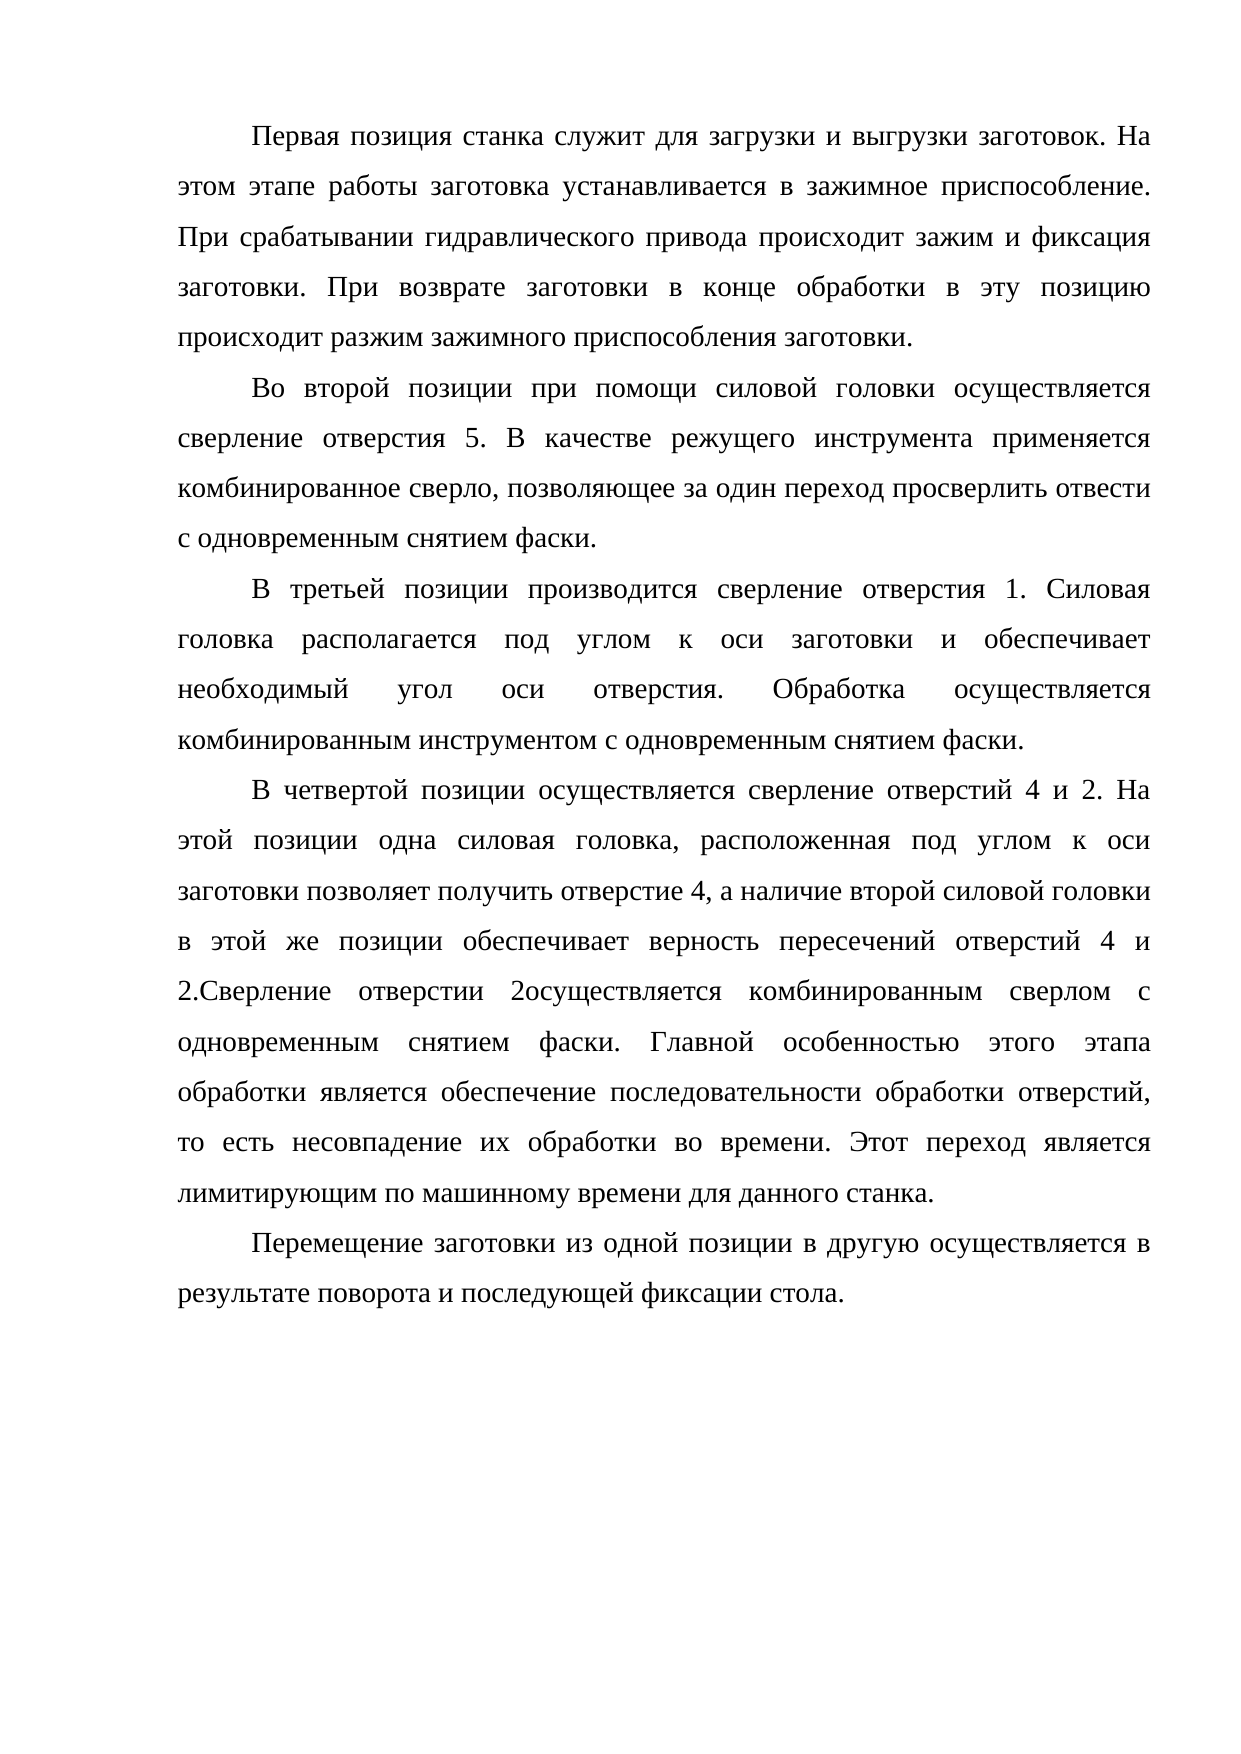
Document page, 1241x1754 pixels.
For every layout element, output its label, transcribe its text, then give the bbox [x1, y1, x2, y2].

text Во второй позиции при помощи силовой головки осуществляется сверление отверстия 5. В качестве режущего инструмента применяется комбинированное сверло, позволяющее за один переход просверлить отвести с одновременным снятием фаски. [177, 370, 1152, 554]
text Первая позиция станка служит для загрузки и выгрузки заготовок. На этом этапе работы заготовка устанавливается в зажимное приспособление. При срабатывании гидравлического привода происходит зажим и фиксация заготовки. При возврате заготовки в конце обработки в эту позицию происходит разжим зажимного приспособления заготовки. [177, 118, 1152, 353]
text В четвертой позиции осуществляется сверление отверстий 4 и 2. На этой позиции одна силовая головка, расположенная под углом к оси заготовки позволяет получить отверстие 4, а наличие второй силовой головки в этой же позиции обеспечивает верность пересечений отверстий 4 и 2.Сверление отверстии 2осуществляется комбинированным сверлом с одновременным снятием фаски. Главной особенностью этого этапа обработки является обеспечение последовательности обработки отверстий, то есть несовпадение их обработки во времени. Этот переход является лимитирующим по машинному времени для данного станка. [177, 772, 1152, 1208]
text Перемещение заготовки из одной позиции в другую осуществляется в результате поворота и последующей фиксации стола. [177, 1225, 1152, 1309]
text В третьей позиции производится сверление отверстия 1. Силовая головка располагается под углом к оси заготовки и обеспечивает необходимый угол оси отверстия. Обработка осуществляется комбинированным инструментом с одновременным снятием фаски. [177, 571, 1152, 755]
